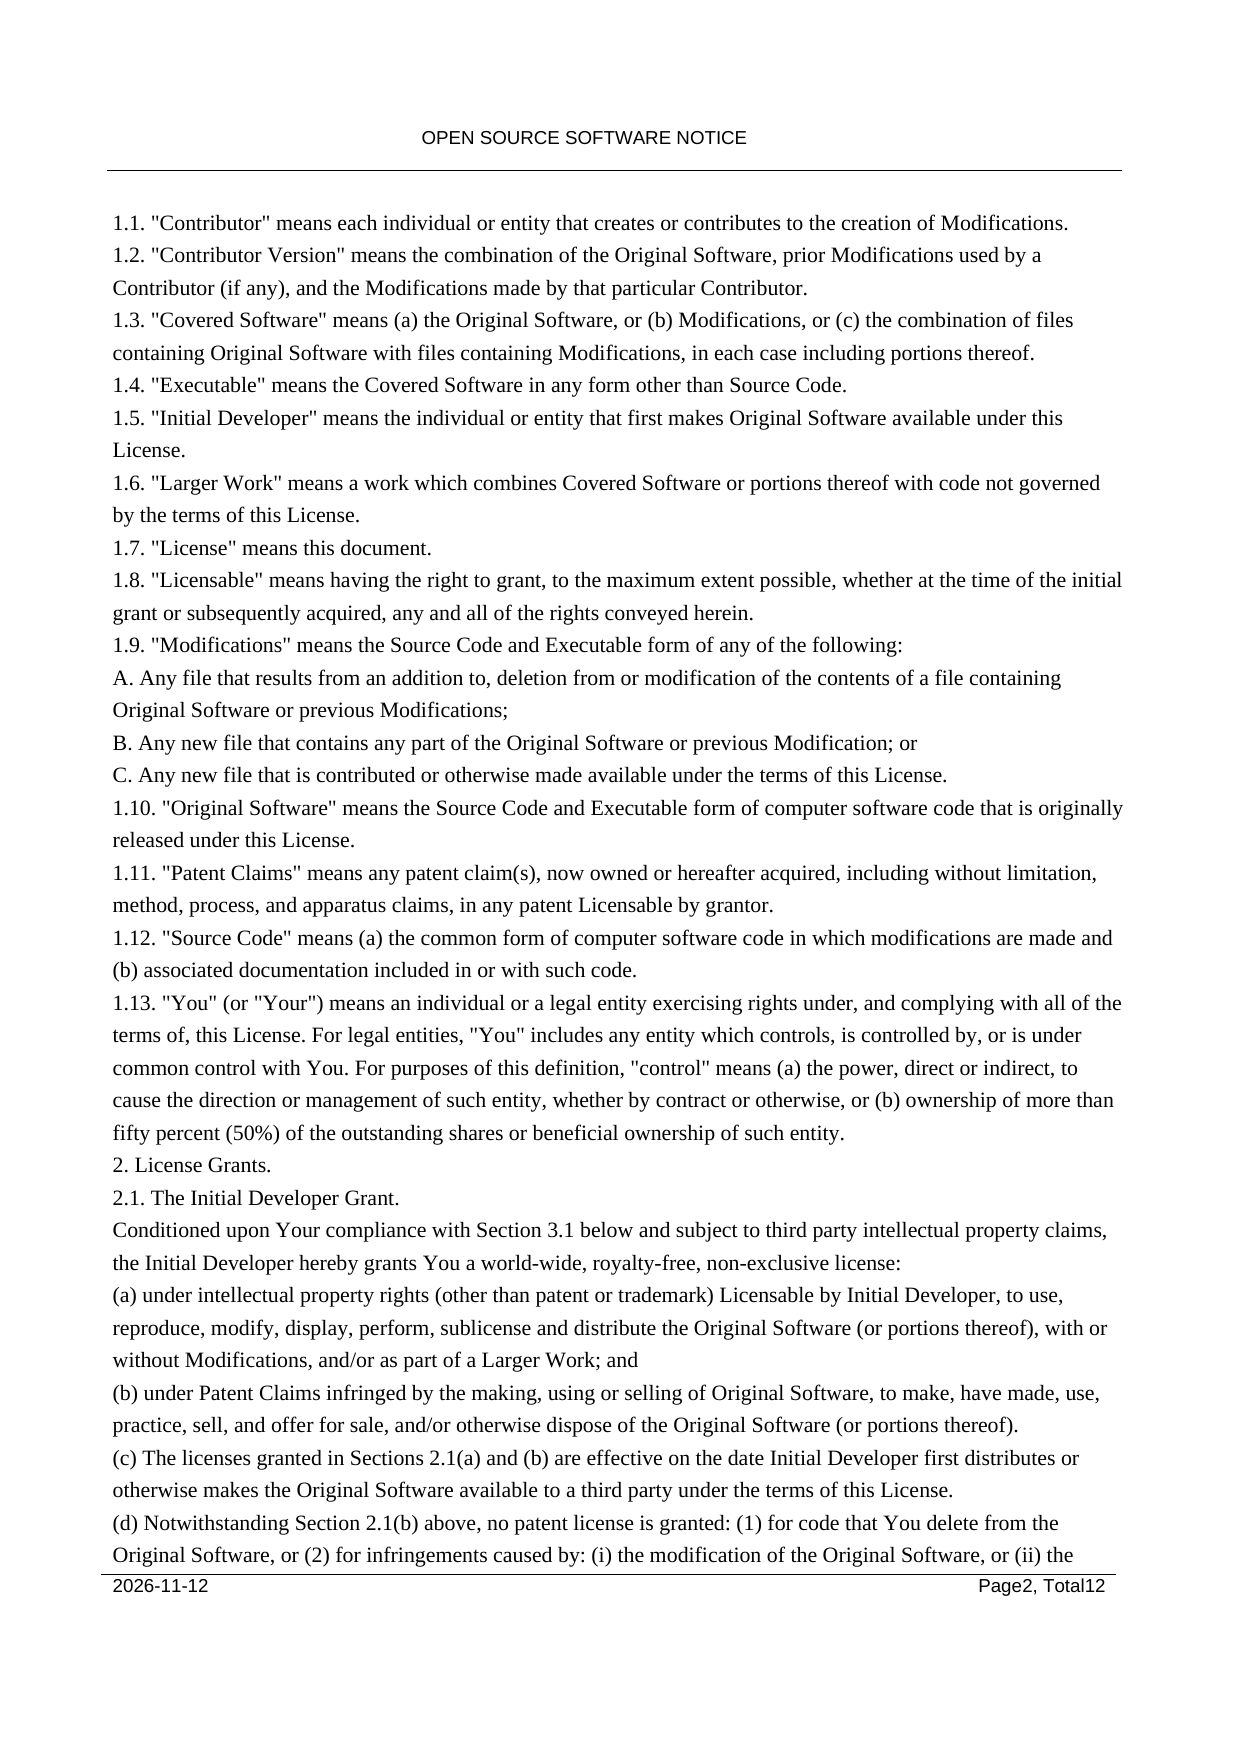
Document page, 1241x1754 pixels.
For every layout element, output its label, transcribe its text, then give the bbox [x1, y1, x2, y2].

text (c) The licenses granted in Sections 2.1(a) and (b) are effective on the date Initial Developer first distributes or otherwise makes the Original Software available to a third party under the terms of this License. [112, 1441, 1128, 1506]
text C. Any new file that is contributed or otherwise made available under the terms of this License. [112, 759, 1128, 791]
text 1.13. "You" (or "Your") means an individual or a legal entity exercising rights under, and complying with all of the terms of, this License. For legal entities, "You" includes any entity which controls, is controlled by, or is under common control with You. For purposes of this definition, "control" means (a) the power, direct or indirect, to cause the direction or management of such entity, whether by contract or otherwise, or (b) ownership of more than fifty percent (50%) of the outstanding shares or beneficial ownership of such entity. [112, 986, 1128, 1149]
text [112, 1506, 1128, 1571]
text 2.1. The Initial Developer Grant. [112, 1181, 1128, 1214]
text 1.8. "Licensable" means having the right to grant, to the maximum extent possible, whether at the time of the initial grant or subsequently acquired, any and all of the rights conveyed herein. [112, 564, 1128, 629]
text 1.3. "Covered Software" means (a) the Original Software, or (b) Modifications, or (c) the combination of files containing Original Software with files containing Modifications, in each case including portions thereof. [112, 304, 1128, 369]
text 1.11. "Patent Claims" means any patent claim(s), now owned or hereafter acquired, including without limitation, method, process, and apparatus claims, in any patent Licensable by grantor. [112, 856, 1128, 921]
text A. Any file that results from an addition to, deletion from or modification of the contents of a file containing Original Software or previous Modifications; [112, 661, 1128, 726]
text 1.10. "Original Software" means the Source Code and Executable form of computer software code that is originally released under this License. [112, 791, 1128, 856]
text 1.1. "Contributor" means each individual or entity that creates or contributes to the creation of Modifications. [112, 206, 1128, 239]
text B. Any new file that contains any part of the Original Software or previous Modification; or [112, 726, 1128, 759]
text 2. License Grants. [112, 1149, 1128, 1181]
text 1.12. "Source Code" means (a) the common form of computer software code in which modifications are made and (b) associated documentation included in or with such code. [112, 921, 1128, 986]
text 1.4. "Executable" means the Covered Software in any form other than Source Code. [112, 369, 1128, 401]
text 1.5. "Initial Developer" means the individual or entity that first makes Original Software available under this License. [112, 401, 1128, 466]
text 1.9. "Modifications" means the Source Code and Executable form of any of the following: [112, 629, 1128, 661]
text (a) under intellectual property rights (other than patent or trademark) Licensable by Initial Developer, to use, reproduce, modify, display, perform, sublicense and distribute the Original Software (or portions thereof), with or without Modifications, and/or as part of a Larger Work; and [112, 1279, 1128, 1376]
text 1.7. "License" means this document. [112, 531, 1128, 564]
text 1.6. "Larger Work" means a work which combines Covered Software or portions thereof with code not governed by the terms of this License. [112, 466, 1128, 531]
text 1.2. "Contributor Version" means the combination of the Original Software, prior Modifications used by a Contributor (if any), and the Modifications made by that particular Contributor. [112, 239, 1128, 304]
text (b) under Patent Claims infringed by the making, using or selling of Original Software, to make, have made, use, practice, sell, and offer for sale, and/or otherwise dispose of the Original Software (or portions thereof). [112, 1376, 1128, 1441]
text Conditioned upon Your compliance with Section 3.1 below and subject to third party intellectual property claims, the Initial Developer hereby grants You a world-wide, royalty-free, non-exclusive license: [112, 1214, 1128, 1279]
